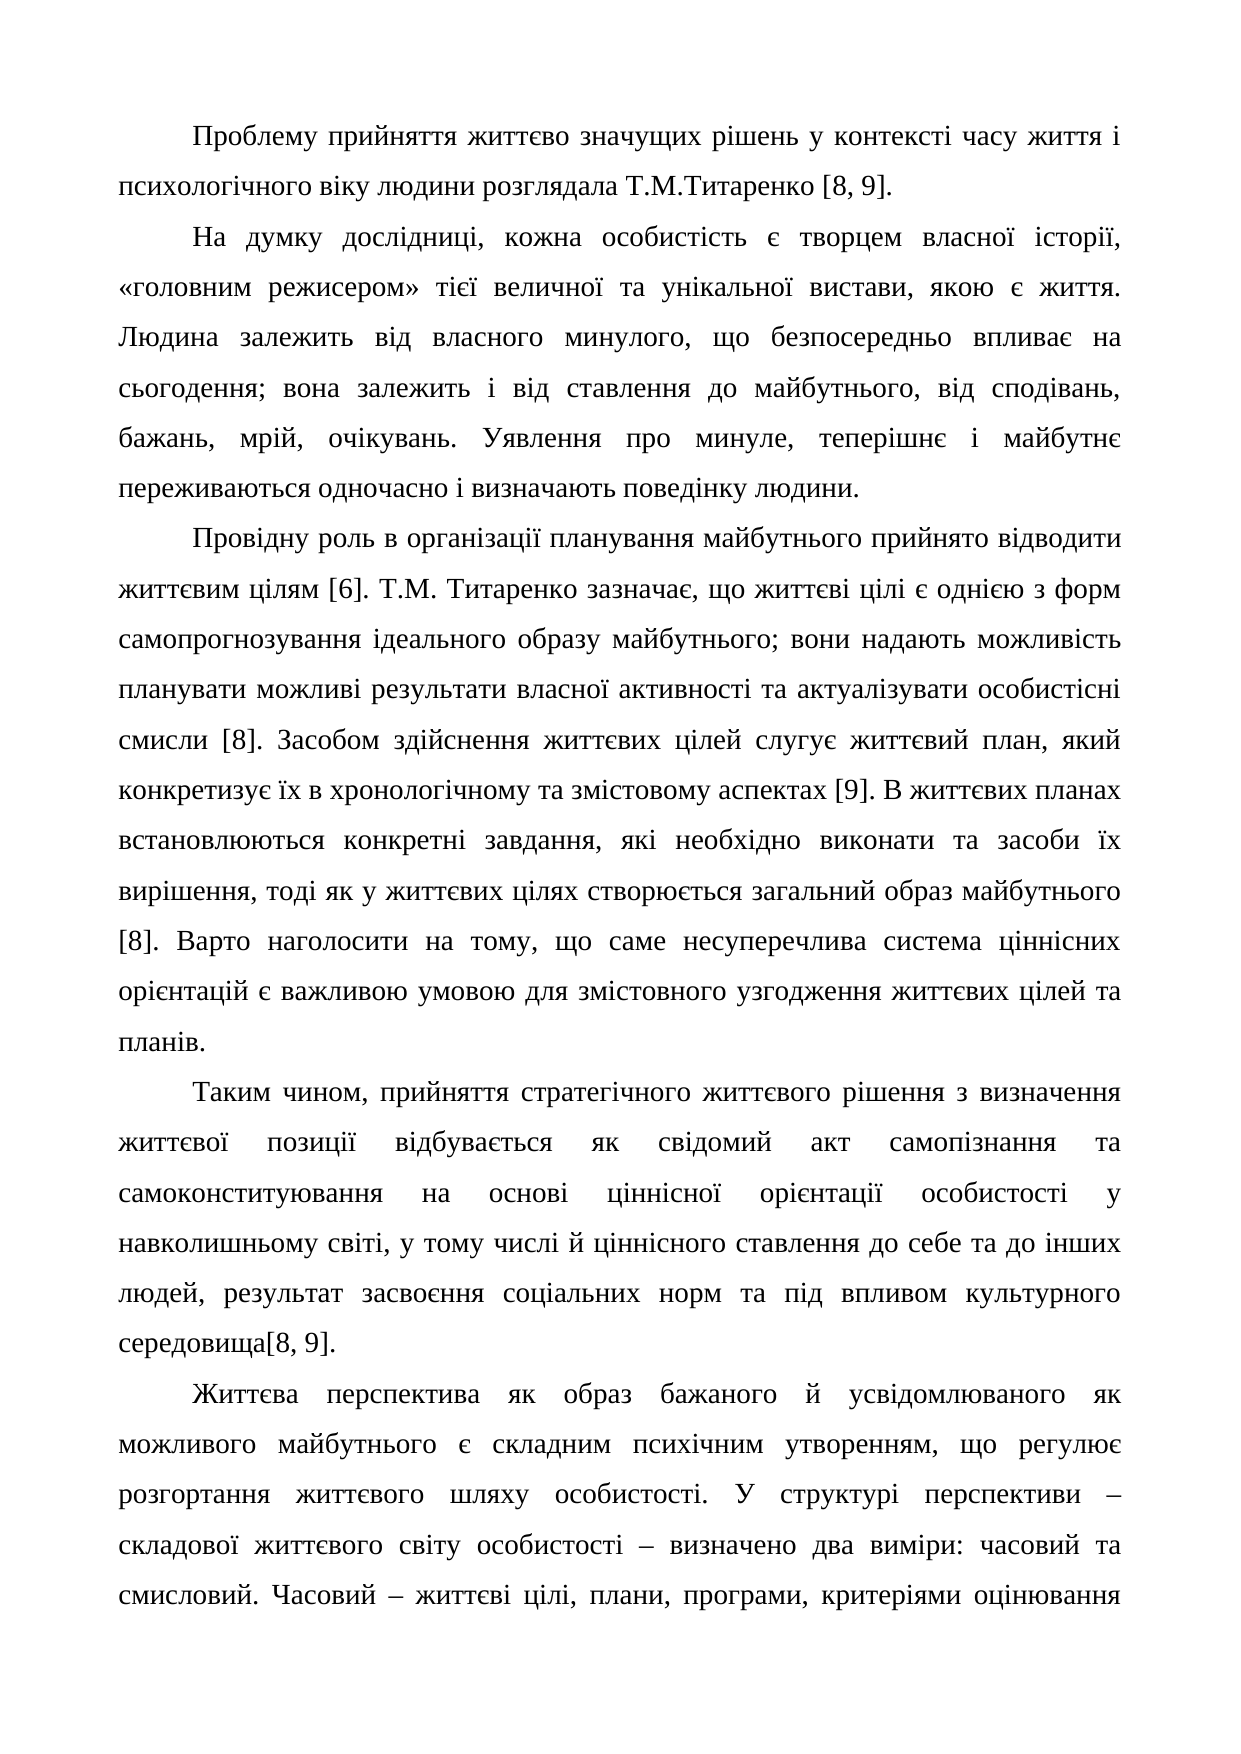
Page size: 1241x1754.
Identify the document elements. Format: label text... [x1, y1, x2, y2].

text Провідну роль в організації планування майбутнього прийнято відводити життєвим цілям [6]. Т.М. Титаренко зазначає, що життєві цілі є однією з форм самопрогнозування ідеального образу майбутнього; вони надають можливість планувати можливі результати власної активності та актуалізувати особистісні смисли [8]. Засобом здійснення життєвих цілей слугує життєвий план, який конкретизує їх в хронологічному та змістовому аспектах [9]. В життєвих планах встановлюються конкретні завдання, які необхідно виконати та засоби їх вирішення, тоді як у життєвих цілях створюється загальний образ майбутнього [8]. Варто наголосити на тому, що саме несуперечлива система ціннісних орієнтацій є важливою умовою для змістовного узгодження життєвих цілей та планів. [118, 521, 1122, 1057]
text Проблему прийняття життєво значущих рішень у контексті часу життя і психологічного віку людини розглядала Т.М.Титаренко [8, 9]. [118, 118, 1122, 202]
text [118, 1376, 1122, 1611]
text Таким чином, прийняття стратегічного життєвого рішення з визначення життєвої позиції відбувається як свідомий акт самопізнання та самоконституювання на основі ціннісної орієнтації особистості у навколишньому світі, у тому числі й ціннісного ставлення до себе та до інших людей, результат засвоєння соціальних норм та під впливом культурного середовища[8, 9]. [118, 1074, 1122, 1359]
text На думку дослідниці, кожна особистість є творцем власної історії, «головним режисером» тієї величної та унікальної вистави, якою є життя. Людина залежить від власного минулого, що безпосередньо впливає на сьогодення; вона залежить і від ставлення до майбутнього, від сподівань, бажань, мрій, очікувань. Уявлення про минуле, теперішнє і майбутнє переживаються одночасно і визначають поведінку людини. [118, 219, 1122, 504]
